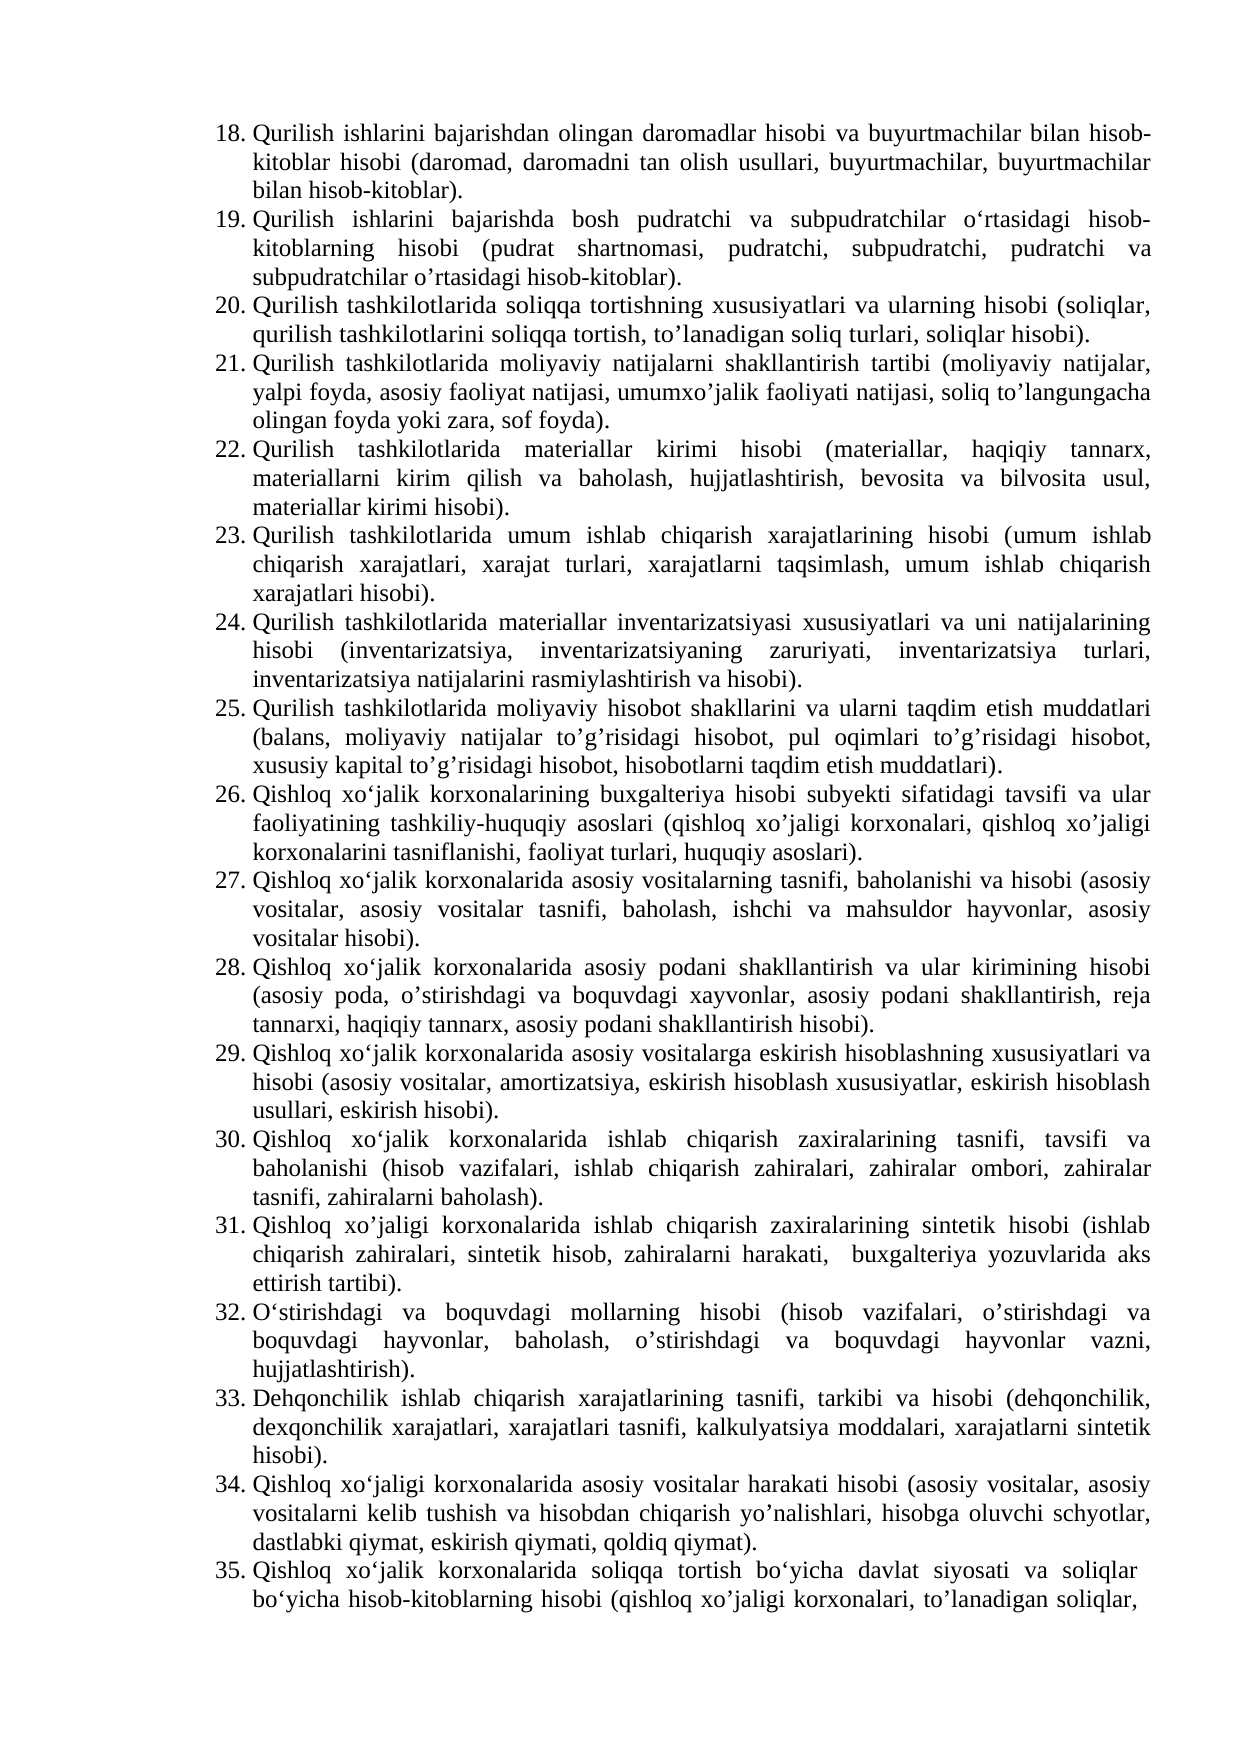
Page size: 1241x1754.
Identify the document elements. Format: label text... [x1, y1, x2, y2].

list Qurilish tashkilotlarida materiallar inventarizatsiyasi xususiyatlari va uni natijalarining hisobi (inventarizatsiya, inventarizatsiyaning zaruriyati, inventarizatsiya turlari, inventarizatsiya natijalarini rasmiylashtirish va hisobi). [215, 607, 1152, 693]
list Qurilish tashkilotlarida materiallar kirimi hisobi (materiallar, haqiqiy tannarx, materiallarni kirim qilish va baholash, hujjatlashtirish, bevosita va bilvosita usul, materiallar kirimi hisobi). [215, 434, 1152, 521]
list Qurilish tashkilotlarida umum ishlab chiqarish xarajatlarining hisobi (umum ishlab chiqarish xarajatlari, xarajat turlari, xarajatlarni taqsimlash, umum ishlab chiqarish xarajatlari hisobi). [215, 521, 1152, 607]
list Qishloq xo’jaligi korxonalarida ishlab chiqarish zaxiralarining sintetik hisobi (ishlab chiqarish zahiralari, sintetik hisob, zahiralarni harakati, buxgalteriya yozuvlarida aks ettirish tartibi). [215, 1211, 1152, 1297]
list Dehqonchilik ishlab chiqarish xarajatlarining tasnifi, tarkibi va hisobi (dehqonchilik, dexqonchilik xarajatlari, xarajatlari tasnifi, kalkulyatsiya moddalari, xarajatlarni sintetik hisobi). [215, 1383, 1152, 1469]
list Qurilish ishlarini bajarishdan olingan daromadlar hisobi va buyurtmachilar bilan hisob-kitoblar hisobi (daromad, daromadni tan olish usullari, buyurtmachilar, buyurtmachilar bilan hisob-kitoblar). [215, 118, 1152, 204]
list Qishloq xoʻjalik korxonalarida ishlab chiqarish zaxiralarining tasnifi, tavsifi va baholanishi (hisob vazifalari, ishlab chiqarish zahiralari, zahiralar ombori, zahiralar tasnifi, zahiralarni baholash). [215, 1124, 1152, 1211]
list Qishloq xoʻjaligi korxonalarida asosiy vositalar harakati hisobi (asosiy vositalar, asosiy vositalarni kelib tushish va hisobdan chiqarish yo’nalishlari, hisobga oluvchi schyotlar, dastlabki qiymat, eskirish qiymati, qoldiq qiymat). [215, 1469, 1152, 1556]
list Qishloq xoʻjalik korxonalarining buxgalteriya hisobi subyekti sifatidagi tavsifi va ular faoliyatining tashkiliy-huquqiy asoslari (qishloq xo’jaligi korxonalari, qishloq xo’jaligi korxonalarini tasniflanishi, faoliyat turlari, huquqiy asoslari). [215, 779, 1152, 866]
list Qurilish tashkilotlarida moliyaviy natijalarni shakllantirish tartibi (moliyaviy natijalar, yalpi foyda, asosiy faoliyat natijasi, umumxo’jalik faoliyati natijasi, soliq to’langungacha olingan foyda yoki zara, sof foyda). [215, 348, 1152, 434]
list Qishloq xoʻjalik korxonalarida asosiy vositalarning tasnifi, baholanishi va hisobi (asosiy vositalar, asosiy vositalar tasnifi, baholash, ishchi va mahsuldor hayvonlar, asosiy vositalar hisobi). [215, 866, 1152, 952]
list Qishloq xoʻjalik korxonalarida asosiy vositalarga eskirish hisoblashning xususiyatlari va hisobi (asosiy vositalar, amortizatsiya, eskirish hisoblash xususiyatlar, eskirish hisoblash usullari, eskirish hisobi). [215, 1038, 1152, 1124]
list Qurilish tashkilotlarida moliyaviy hisobot shakllarini va ularni taqdim etish muddatlari (balans, moliyaviy natijalar to’g’risidagi hisobot, pul oqimlari to’g’risidagi hisobot, xususiy kapital to’g’risidagi hisobot, hisobotlarni taqdim etish muddatlari). [215, 693, 1152, 779]
list Qishloq xoʻjalik korxonalarida asosiy podani shakllantirish va ular kirimining hisobi (asosiy poda, o’stirishdagi va boquvdagi xayvonlar, asosiy podani shakllantirish, reja tannarxi, haqiqiy tannarx, asosiy podani shakllantirish hisobi). [215, 952, 1152, 1038]
list Qurilish ishlarini bajarishda bosh pudratchi va subpudratchilar oʻrtasidagi hisob-kitoblarning hisobi (pudrat shartnomasi, pudratchi, subpudratchi, pudratchi va subpudratchilar o’rtasidagi hisob-kitoblar). [215, 204, 1152, 291]
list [215, 1556, 1138, 1613]
list Qurilish tashkilotlarida soliqqa tortishning xususiyatlari va ularning hisobi (soliqlar, qurilish tashkilotlarini soliqqa tortish, to’lanadigan soliq turlari, soliqlar hisobi). [215, 291, 1152, 348]
list Oʻstirishdagi va boquvdagi mollarning hisobi (hisob vazifalari, o’stirishdagi va boquvdagi hayvonlar, baholash, o’stirishdagi va boquvdagi hayvonlar vazni, hujjatlashtirish). [215, 1297, 1152, 1383]
